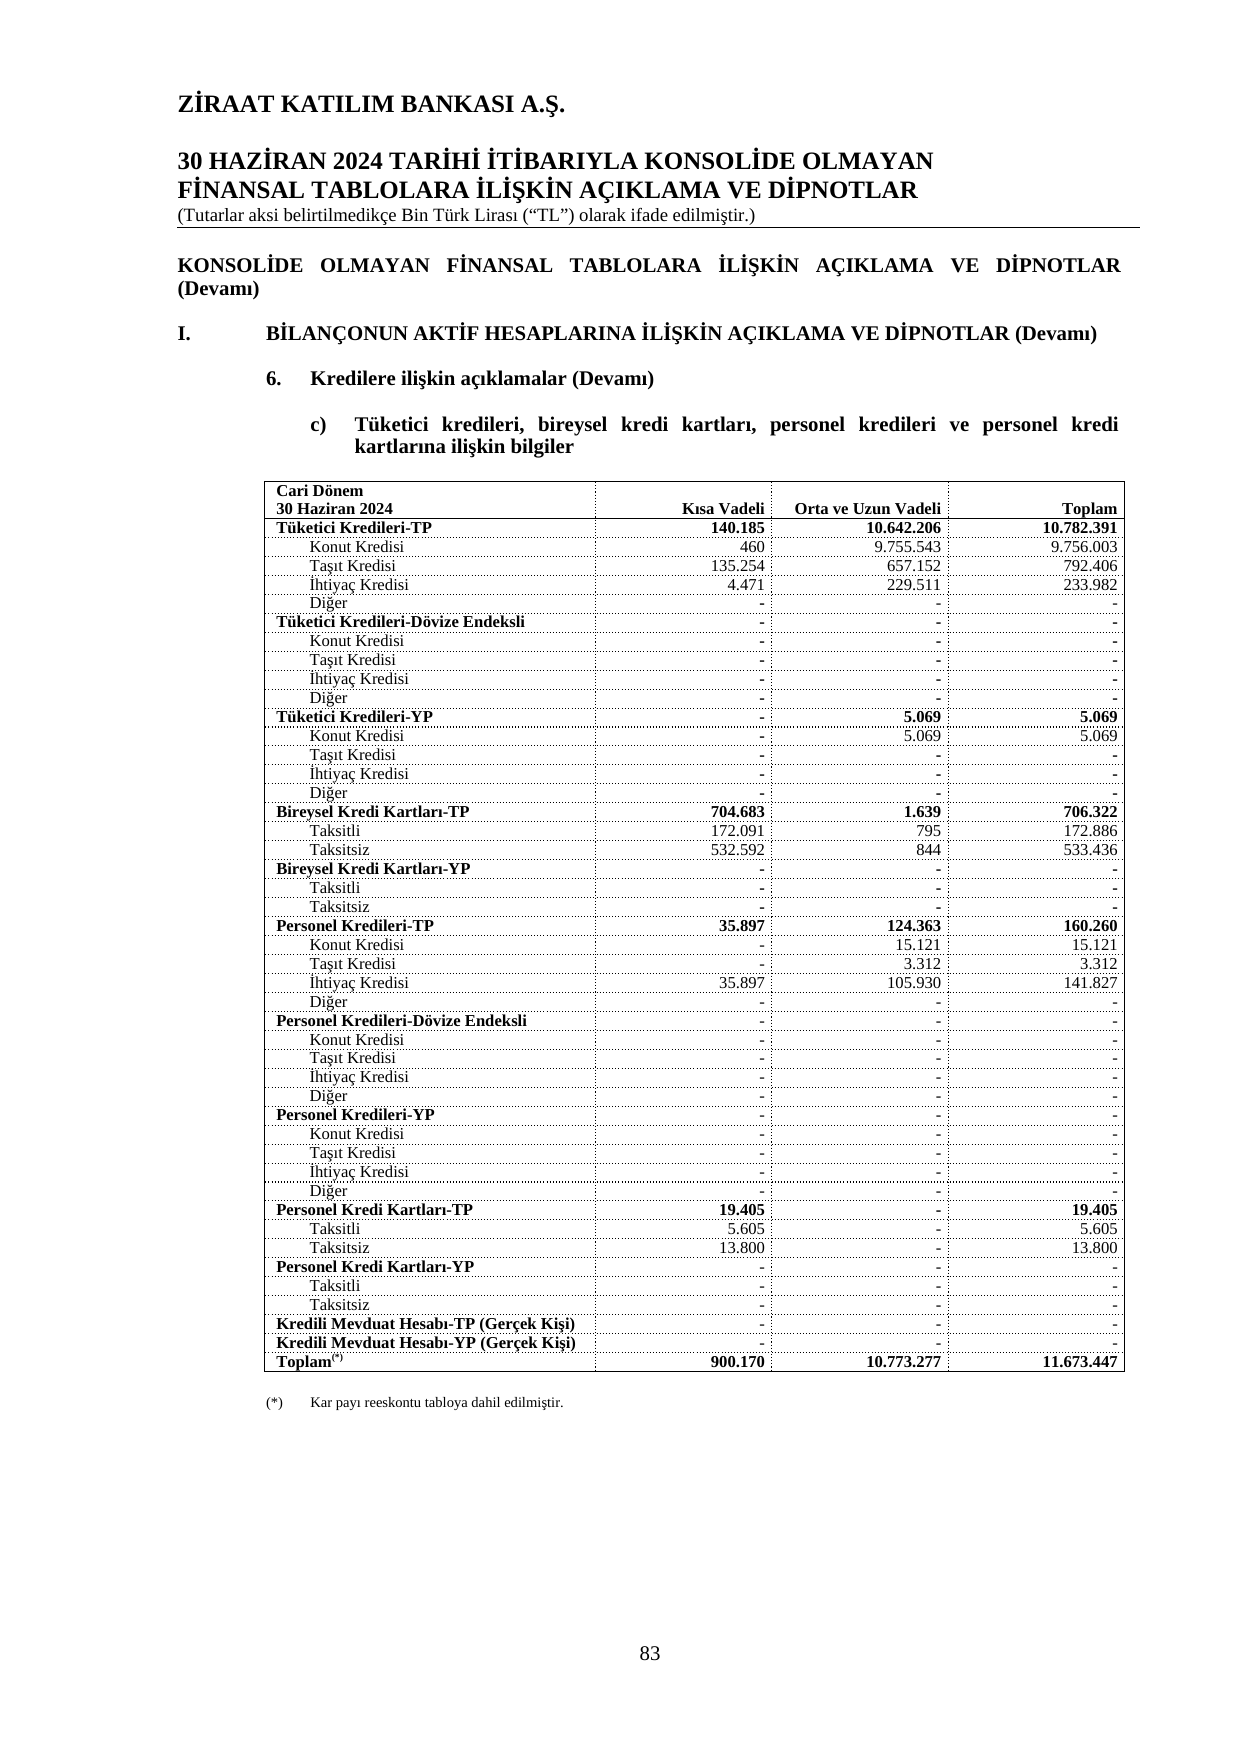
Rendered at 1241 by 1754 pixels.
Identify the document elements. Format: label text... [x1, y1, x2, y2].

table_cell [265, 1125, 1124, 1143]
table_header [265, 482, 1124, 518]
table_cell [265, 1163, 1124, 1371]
list Kredilere ilişkin açıklamalar (Devamı) [266, 368, 1122, 390]
text KONSOLİDE OLMAYAN FİNANSAL TABLOLARA İLİŞKİN AÇIKLAMA VE DİPNOTLAR (Devamı) [177, 255, 1122, 300]
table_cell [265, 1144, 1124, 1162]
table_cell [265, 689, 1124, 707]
text c) Tüketici kredileri, bireysel kredi kartları, personel kredileri ve personel kredi kartlarına ilişkin bilgiler [310, 413, 1120, 458]
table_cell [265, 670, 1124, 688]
text (*) Kar payı reeskontu tabloya dahil edilmiştir. [266, 1394, 1122, 1410]
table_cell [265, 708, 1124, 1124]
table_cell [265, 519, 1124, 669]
text I. BİLANÇONUN AKTİF HESAPLARINA İLİŞKİN AÇIKLAMA VE DİPNOTLAR (Devamı) [177, 323, 1120, 345]
